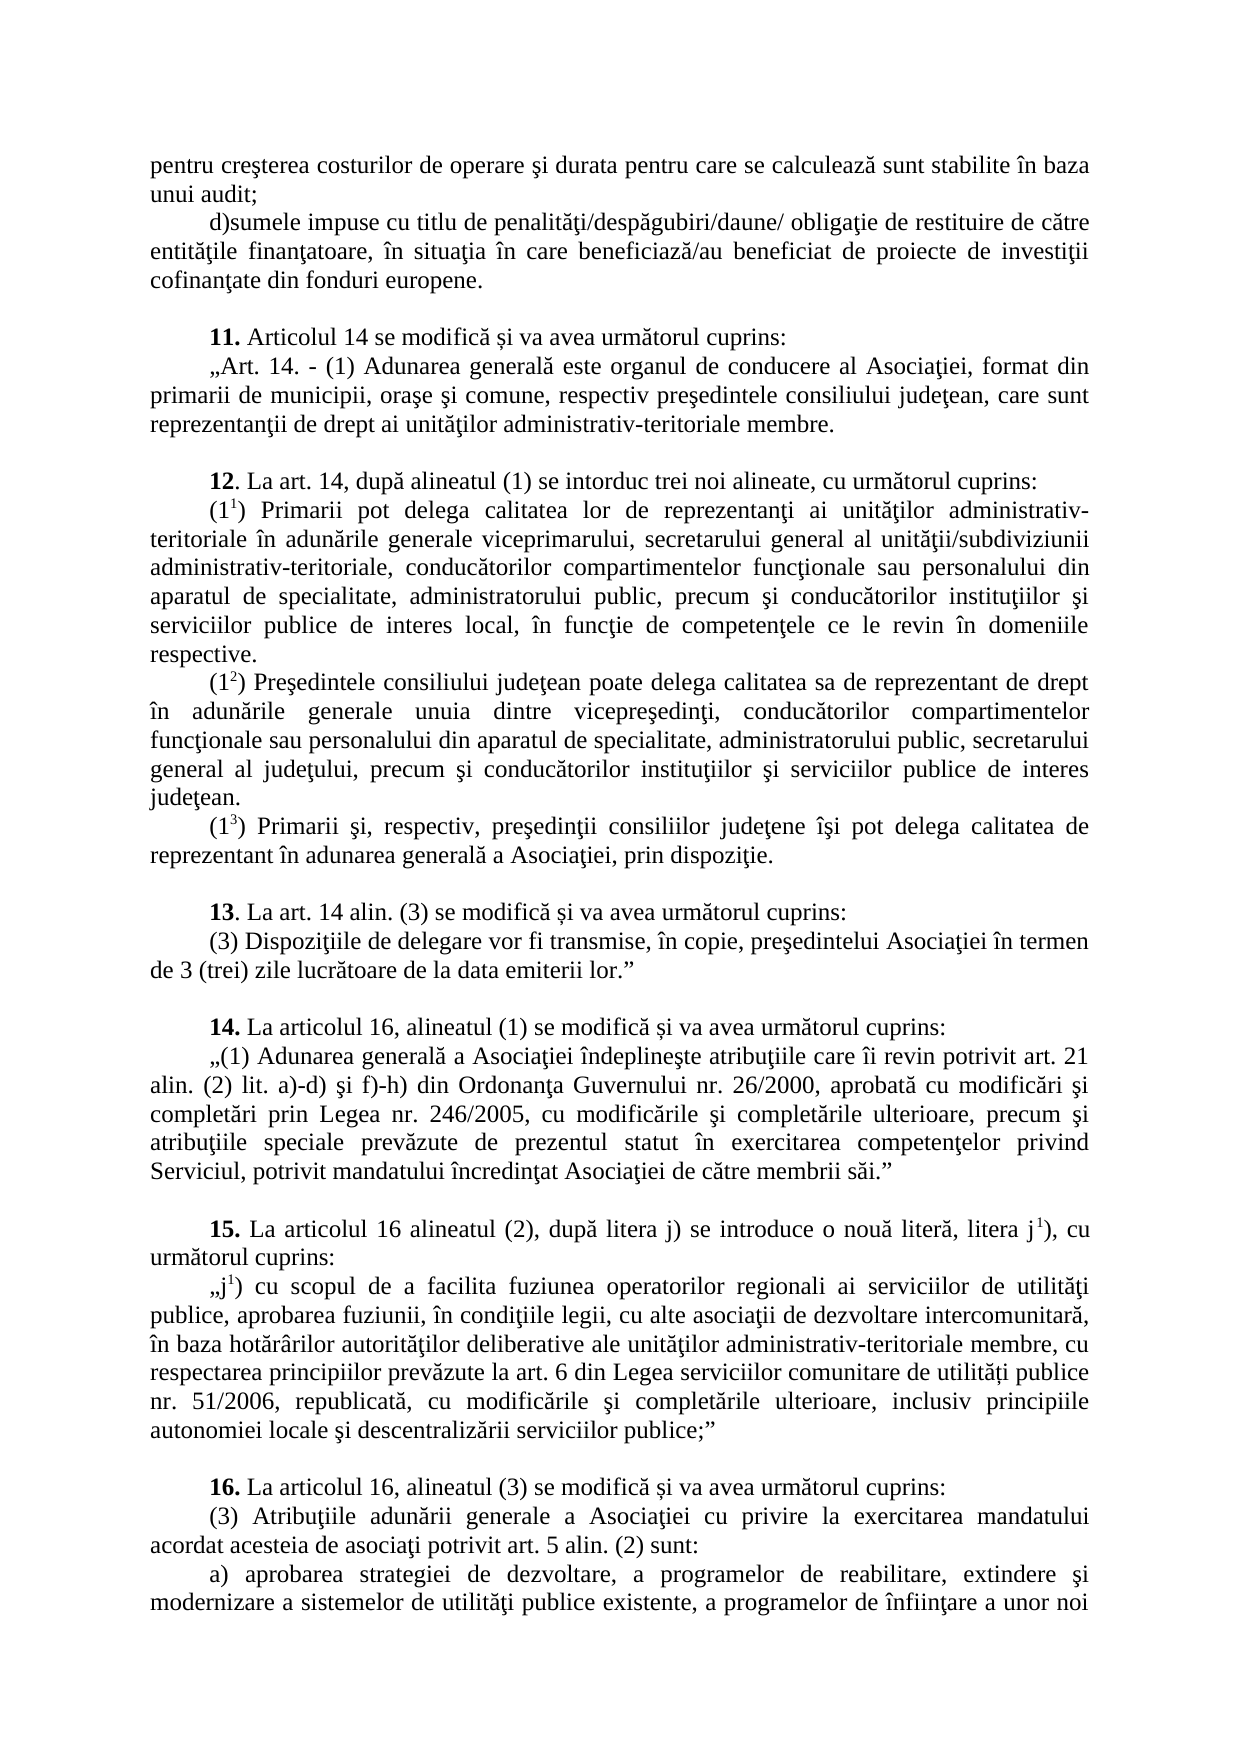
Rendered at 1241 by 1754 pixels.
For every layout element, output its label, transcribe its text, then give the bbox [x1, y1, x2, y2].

text (3) Dispoziţiile de delegare vor fi transmise, în copie, preşedintelui Asociaţiei în termen de 3 (trei) zile lucrătoare de la data emiterii lor.” [150, 926, 1090, 984]
text 15. La articolul 16 alineatul (2), după litera j) se introduce o nouă literă, litera j1), cu următorul cuprins: [150, 1214, 1090, 1271]
text „(1) Adunarea generală a Asociaţiei îndeplineşte atribuţiile care îi revin potrivit art. 21 alin. (2) lit. a)-d) şi f)-h) din Ordonanţa Guvernului nr. 26/2000, aprobată cu modificări şi completări prin Legea nr. 246/2005, cu modificările şi completările ulterioare, precum şi atribuţiile speciale prevăzute de prezentul statut în exercitarea competenţelor privind Serviciul, potrivit mandatului încredinţat Asociaţiei de către membrii săi.” [150, 1041, 1090, 1185]
text 11. Articolul 14 se modifică și va avea următorul cuprins: [150, 322, 1090, 351]
text „Art. 14. - (1) Adunarea generală este organul de conducere al Asociaţiei, format din primarii de municipii, oraşe şi comune, respectiv preşedintele consiliului judeţean, care sunt reprezentanţii de drept ai unităţilor administrativ-teritoriale membre. [150, 351, 1090, 437]
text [150, 150, 1090, 207]
text (3) Atribuţiile adunării generale a Asociaţiei cu privire la exercitarea mandatului acordat acesteia de asociaţi potrivit art. 5 alin. (2) sunt: [150, 1501, 1090, 1559]
text 14. La articolul 16, alineatul (1) se modifică și va avea următorul cuprins: [150, 1012, 1090, 1041]
text (11) Primarii pot delega calitatea lor de reprezentanţi ai unităţilor administrativ-teritoriale în adunările generale viceprimarului, secretarului general al unităţii/subdiviziunii administrativ-teritoriale, conducătorilor compartimentelor funcţionale sau personalului din aparatul de specialitate, administratorului public, precum şi conducătorilor instituţiilor şi serviciilor publice de interes local, în funcţie de competenţele ce le revin în domeniile respective. [150, 495, 1090, 667]
text (12) Preşedintele consiliului judeţean poate delega calitatea sa de reprezentant de drept în adunările generale unuia dintre vicepreşedinţi, conducătorilor compartimentelor funcţionale sau personalului din aparatul de specialitate, administratorului public, secretarului general al judeţului, precum şi conducătorilor instituţiilor şi serviciilor publice de interes judeţean. [150, 667, 1090, 811]
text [150, 1559, 1090, 1616]
text (13) Primarii şi, respectiv, preşedinţii consiliilor judeţene îşi pot delega calitatea de reprezentant în adunarea generală a Asociaţiei, prin dispoziţie. [150, 811, 1090, 869]
text 16. La articolul 16, alineatul (3) se modifică și va avea următorul cuprins: [150, 1472, 1090, 1501]
text 12. La art. 14, după alineatul (1) se intorduc trei noi alineate, cu următorul cuprins: [150, 466, 1090, 495]
text 13. La art. 14 alin. (3) se modifică și va avea următorul cuprins: [150, 897, 1090, 926]
text d)sumele impuse cu titlu de penalităţi/despăgubiri/daune/ obligaţie de restituire de către entităţile finanţatoare, în situaţia în care beneficiază/au beneficiat de proiecte de investiţii cofinanţate din fonduri europene. [150, 207, 1090, 294]
text „j1) cu scopul de a facilita fuziunea operatorilor regionali ai serviciilor de utilităţi publice, aprobarea fuziunii, în condiţiile legii, cu alte asociaţii de dezvoltare intercomunitară, în baza hotărârilor autorităţilor deliberative ale unităţilor administrativ-teritoriale membre, cu respectarea principiilor prevăzute la art. 6 din Legea serviciilor comunitare de utilități publice nr. 51/2006, republicată, cu modificările şi completările ulterioare, inclusiv principiile autonomiei locale şi descentralizării serviciilor publice;” [150, 1271, 1090, 1444]
